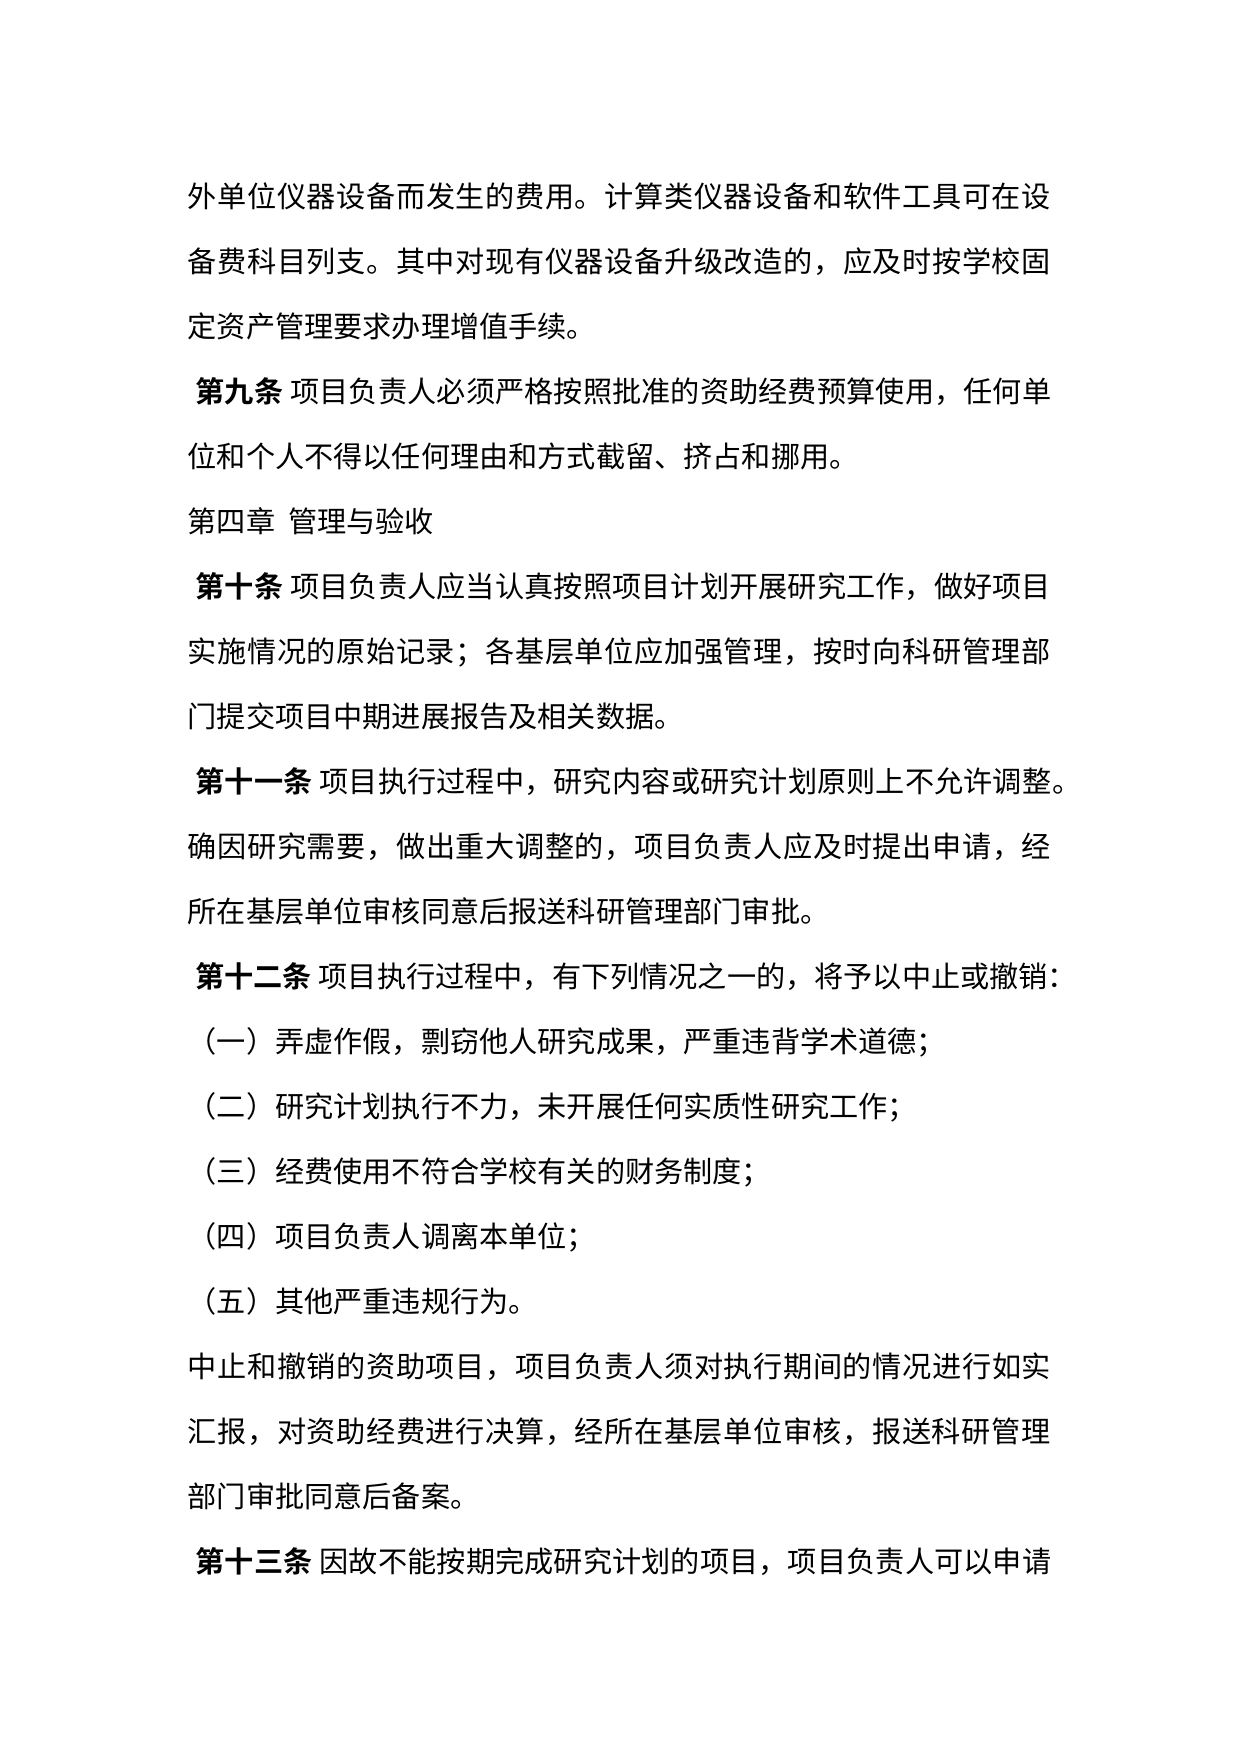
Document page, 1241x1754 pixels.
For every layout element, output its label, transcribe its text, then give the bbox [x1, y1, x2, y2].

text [187, 1527, 1053, 1592]
text 第四章 管理与验收 [187, 487, 1053, 552]
text （五）其他严重违规行为。 [187, 1267, 1053, 1332]
text （一）弄虚作假，剽窃他人研究成果，严重违背学术道德； [187, 1007, 1053, 1072]
text （二）研究计划执行不力，未开展任何实质性研究工作； [187, 1072, 1053, 1137]
text （三）经费使用不符合学校有关的财务制度； [187, 1137, 1053, 1202]
text 第十二条 项目执行过程中，有下列情况之一的，将予以中止或撤销： [187, 942, 1053, 1007]
text 第九条 项目负责人必须严格按照批准的资助经费预算使用，任何单位和个人不得以任何理由和方式截留、挤占和挪用。 [187, 357, 1053, 487]
text 第十条 项目负责人应当认真按照项目计划开展研究工作，做好项目实施情况的原始记录；各基层单位应加强管理，按时向科研管理部门提交项目中期进展报告及相关数据。 [187, 552, 1053, 747]
text 第十一条 项目执行过程中，研究内容或研究计划原则上不允许调整。确因研究需要，做出重大调整的，项目负责人应及时提出申请，经所在基层单位审核同意后报送科研管理部门审批。 [187, 747, 1053, 942]
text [187, 162, 1053, 357]
text 中止和撤销的资助项目，项目负责人须对执行期间的情况进行如实汇报，对资助经费进行决算，经所在基层单位审核，报送科研管理部门审批同意后备案。 [187, 1332, 1053, 1527]
text （四）项目负责人调离本单位； [187, 1202, 1053, 1267]
